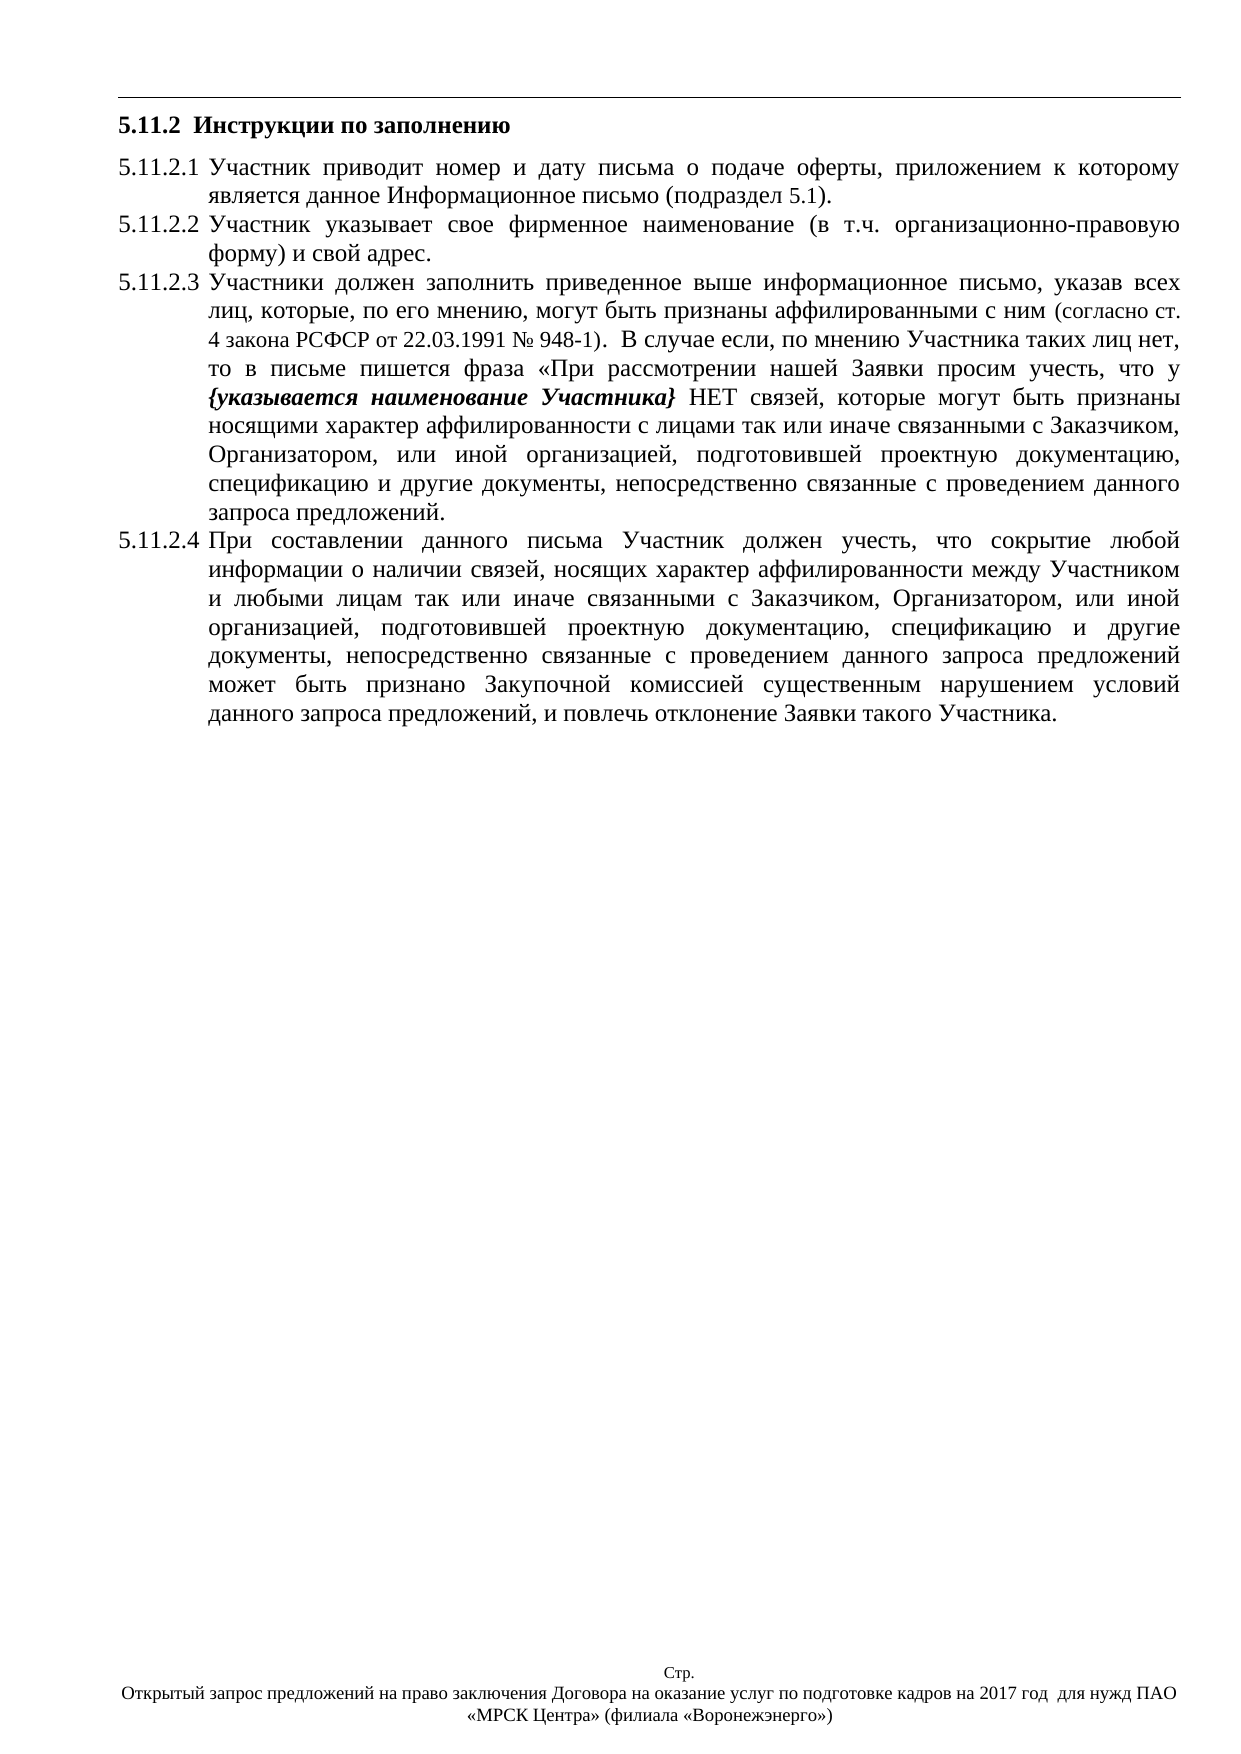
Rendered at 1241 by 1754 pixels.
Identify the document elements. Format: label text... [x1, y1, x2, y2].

list При составлении данного письма Участник должен учесть, что сокрытие любой информации о наличии связей, носящих характер аффилированности между Участником и любыми лицам так или иначе связанными с Заказчиком, Организатором, или иной организацией, подготовившей проектную документацию, спецификацию и другие документы, непосредственно связанные с проведением данного запроса предложений может быть признано Закупочной комиссией существенным нарушением условий данного запроса предложений, и повлечь отклонение Заявки такого Участника. [118, 526, 1181, 727]
subtitle Инструкции по заполнению [118, 111, 1181, 139]
list Участники должен заполнить приведенное выше информационное письмо, указав всех лиц, которые, по его мнению, могут быть признаны аффилированными с ним (согласно ст. 4 закона РСФСР от 22.03.1991 № 948-1). В случае если, по мнению Участника таких лиц нет, то в письме пишется фраза «При рассмотрении нашей Заявки просим учесть, что у {указывается наименование Участника} НЕТ связей, которые могут быть признаны носящими характер аффилированности с лицами так или иначе связанными с Заказчиком, Организатором, или иной организацией, подготовившей проектную документацию, спецификацию и другие документы, непосредственно связанные с проведением данного запроса предложений. [118, 267, 1181, 526]
list Участник приводит номер и дату письма о подаче оферты, приложением к которому является данное Информационное письмо (подраздел 5.1). [118, 152, 1181, 209]
list Участник указывает свое фирменное наименование (в т.ч. организационно-правовую форму) и свой адрес. [118, 209, 1181, 267]
